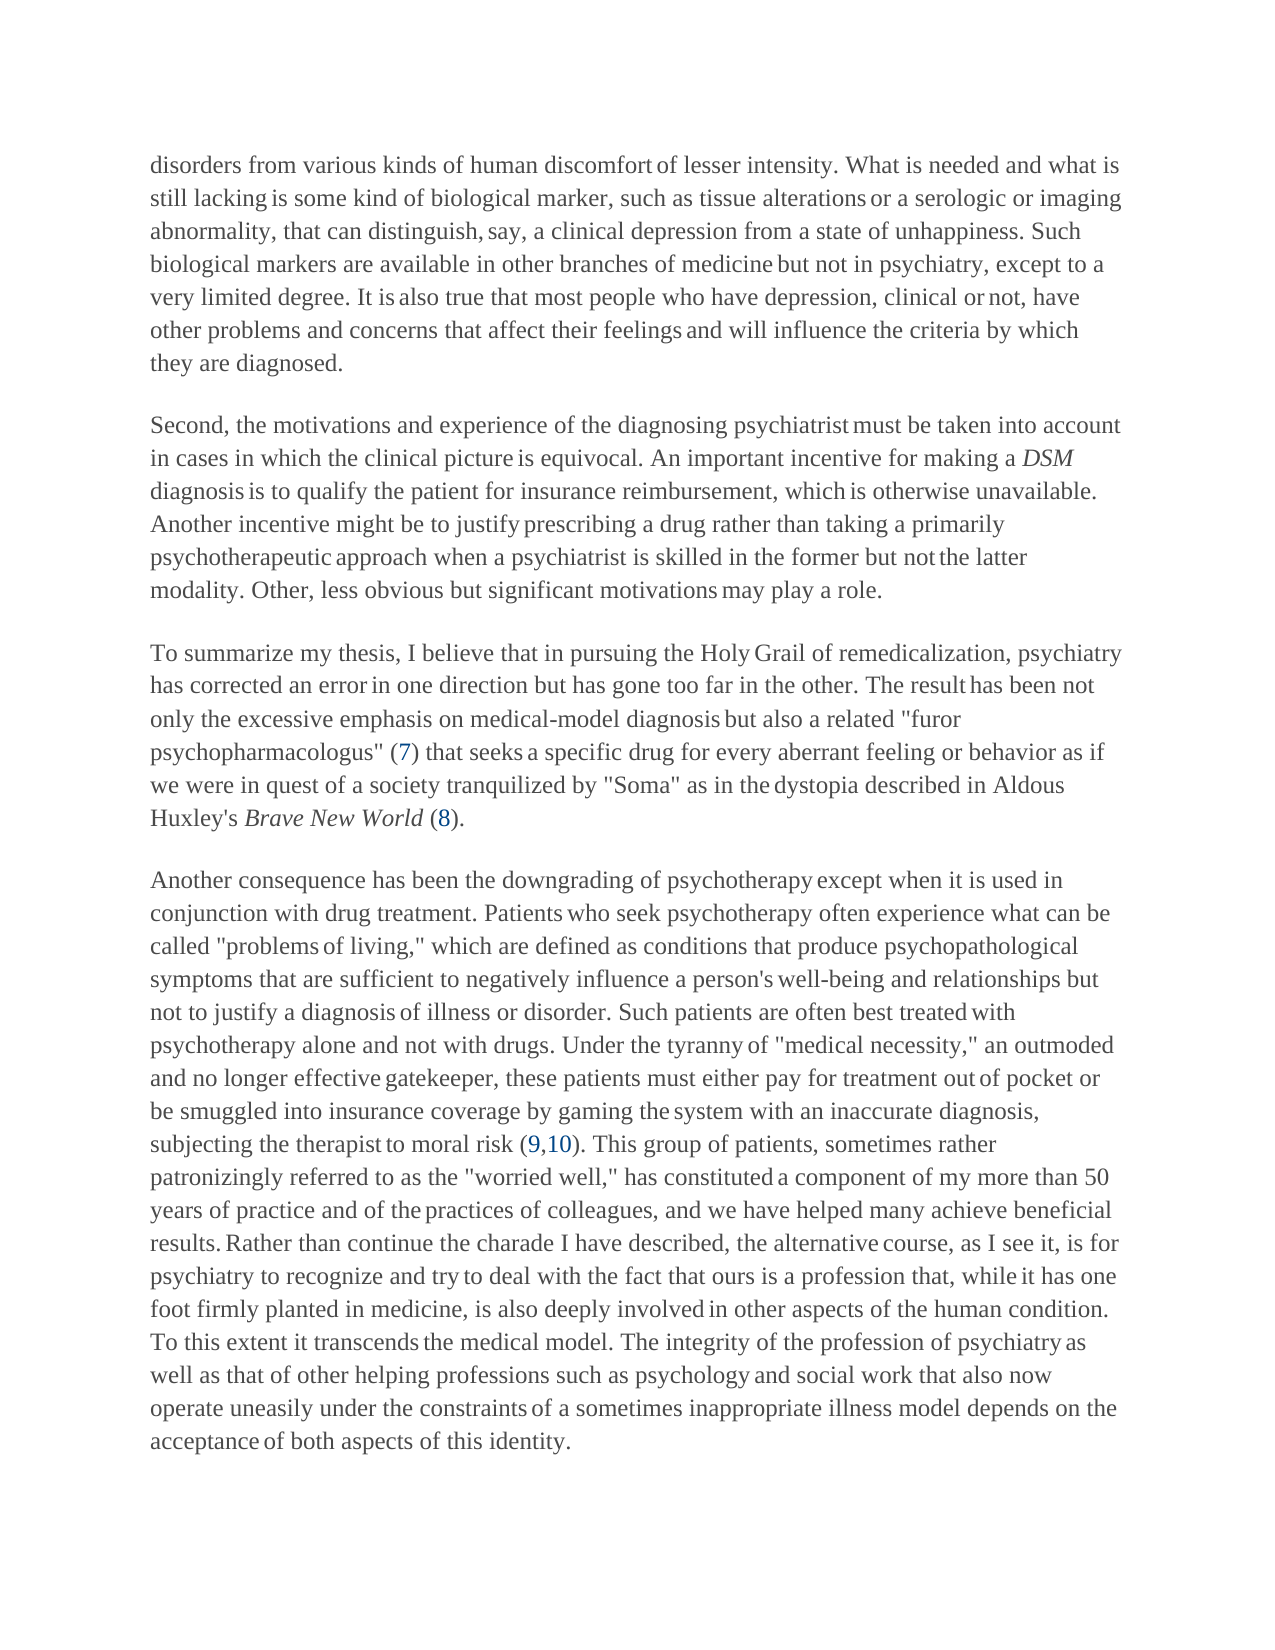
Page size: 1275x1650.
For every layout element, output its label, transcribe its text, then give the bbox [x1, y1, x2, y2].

text Second, the motivations and experience of the diagnosing psychiatrist must be taken into account in cases in which the clinical picture is equivocal. An important incentive for making a DSM diagnosis is to qualify the patient for insurance reimbursement, which is otherwise unavailable. Another incentive might be to justify prescribing a drug rather than taking a primarily psychotherapeutic approach when a psychiatrist is skilled in the former but not the latter modality. Other, less obvious but significant motivations may play a role. [150, 410, 1125, 604]
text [150, 150, 1125, 377]
text Another consequence has been the downgrading of psychotherapy except when it is used in conjunction with drug treatment. Patients who seek psychotherapy often experience what can be called "problems of living," which are defined as conditions that produce psychopathological symptoms that are sufficient to negatively influence a person's well-being and relationships but not to justify a diagnosis of illness or disorder. Such patients are often best treated with psychotherapy alone and not with drugs. Under the tyranny of "medical necessity," an outmoded and no longer effective gatekeeper, these patients must either pay for treatment out of pocket or be smuggled into insurance coverage by gaming the system with an inaccurate diagnosis, subjecting the therapist to moral risk (9,10). This group of patients, sometimes rather patronizingly referred to as the "worried well," has constituted a component of my more than 50 years of practice and of the practices of colleagues, and we have helped many achieve beneficial results. Rather than continue the charade I have described, the alternative course, as I see it, is for psychiatry to recognize and try to deal with the fact that ours is a profession that, while it has one foot firmly planted in medicine, is also deeply involved in other aspects of the human condition. To this extent it transcends the medical model. The integrity of the profession of psychiatry as well as that of other helping professions such as psychology and social work that also now operate uneasily under the constraints of a sometimes inappropriate illness model depends on the acceptance of both aspects of this identity. [150, 865, 1125, 1455]
text To summarize my thesis, I believe that in pursuing the Holy Grail of remedicalization, psychiatry has corrected an error in one direction but has gone too far in the other. The result has been not only the excessive emphasis on medical-model diagnosis but also a related "furor psychopharmacologus" (7) that seeks a specific drug for every aberrant feeling or behavior as if we were in quest of a society tranquilized by "Soma" as in the dystopia described in Aldous Huxley's Brave New World (8). [150, 638, 1125, 831]
